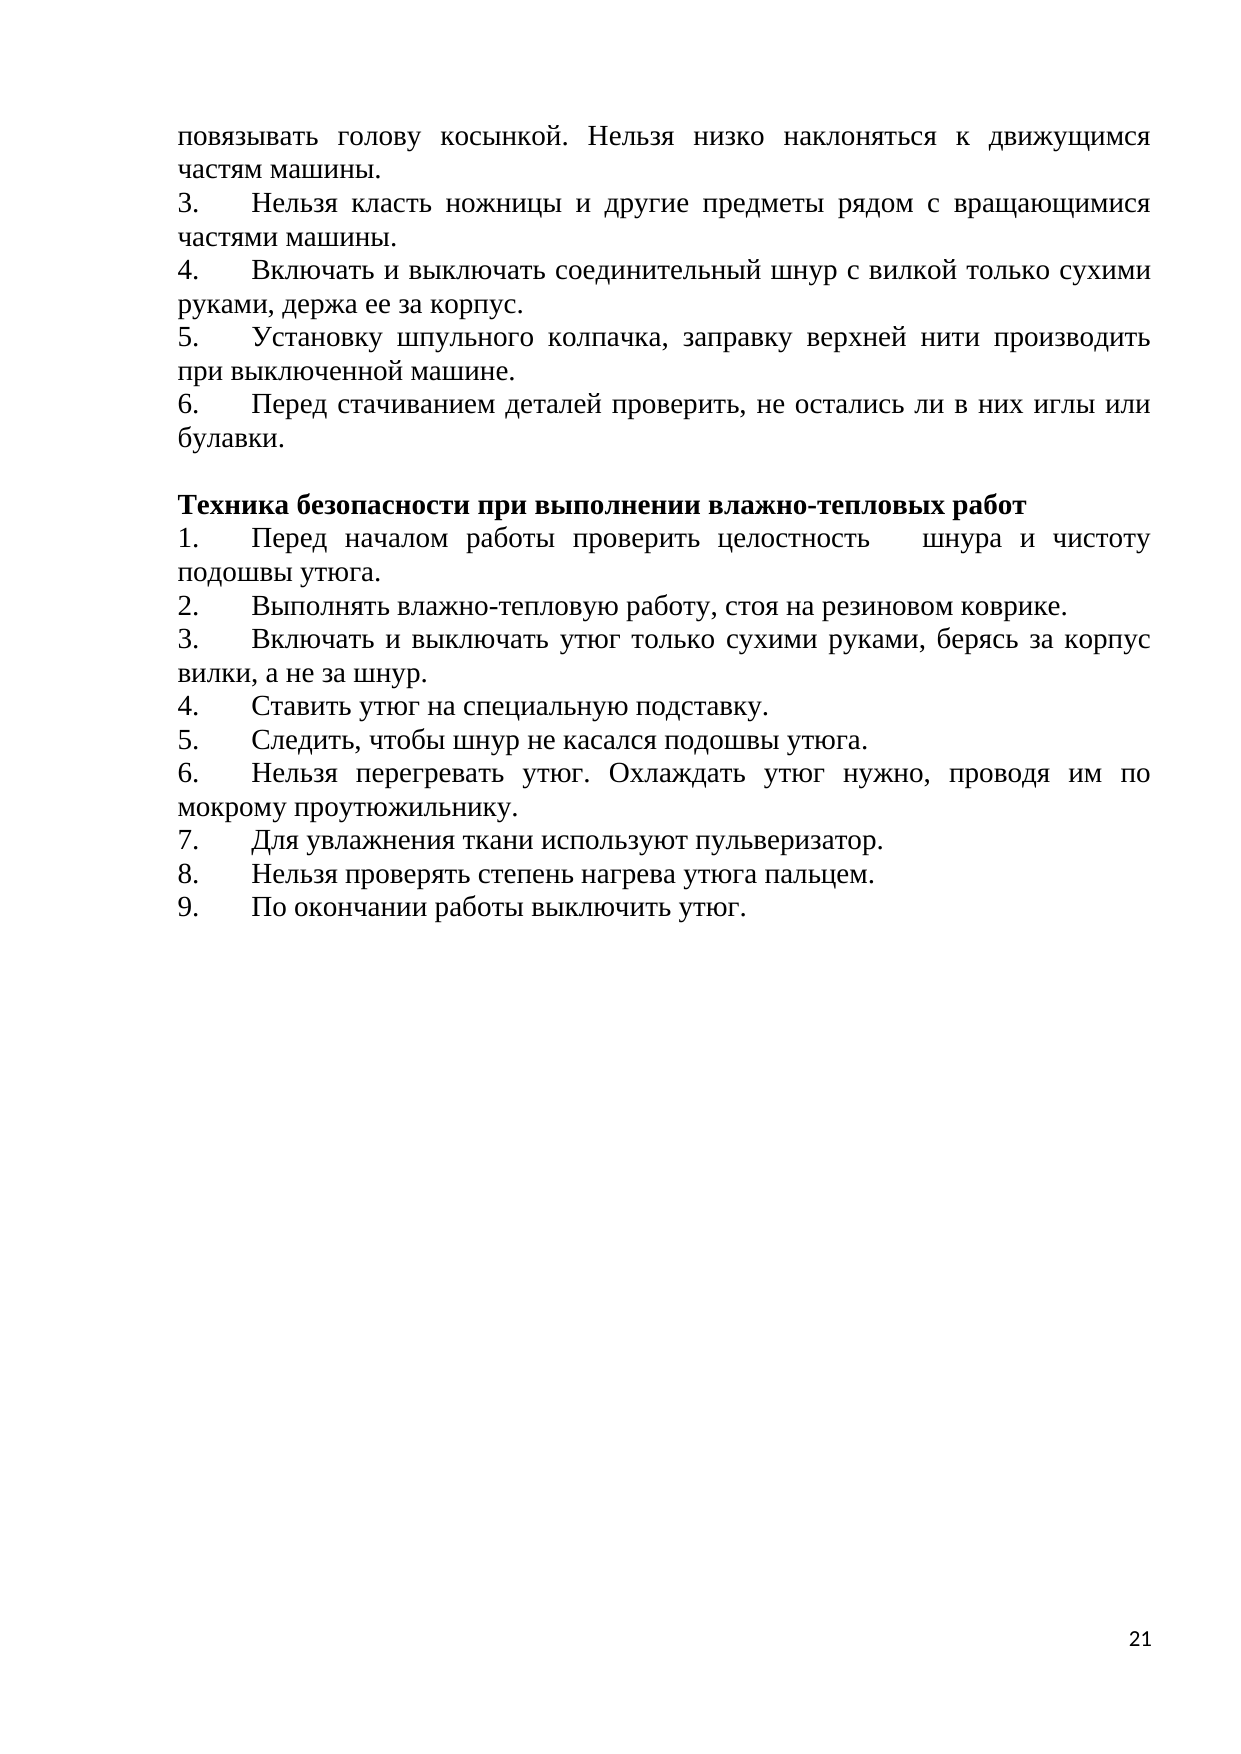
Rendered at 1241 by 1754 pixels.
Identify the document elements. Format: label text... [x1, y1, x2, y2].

text 1. Перед началом работы проверить целостность шнура и чистоту подошвы утюга. [177, 521, 1152, 588]
text 3. Нельзя класть ножницы и другие предметы рядом с вращающимися частями машины. [177, 185, 1152, 252]
text 6. Нельзя перегревать утюг. Охлаждать утюг нужно, проводя им по мокрому проутюжильнику. [177, 755, 1152, 822]
text 9. По окончании работы выключить утюг. [177, 889, 1152, 923]
text 8. Нельзя проверять степень нагрева утюга пальцем. [177, 856, 1152, 889]
text 5. Следить, чтобы шнур не касался подошвы утюга. [177, 722, 1152, 755]
text Техника безопасности при выполнении влажно-тепловых работ [177, 487, 1152, 521]
text 4. Ставить утюг на специальную подставку. [177, 688, 1152, 722]
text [177, 118, 1152, 185]
text 3. Включать и выключать утюг только сухими руками, берясь за корпус вилки, а не за шнур. [177, 621, 1152, 688]
text 6. Перед стачиванием деталей проверить, не остались ли в них иглы или булавки. [177, 386, 1152, 453]
text 5. Установку шпульного колпачка, заправку верхней нити производить при выключенной машине. [177, 319, 1152, 386]
text 2. Выполнять влажно-тепловую работу, стоя на резиновом коврике. [177, 588, 1152, 621]
text 7. Для увлажнения ткани используют пульверизатор. [177, 822, 1152, 856]
text 4. Включать и выключать соединительный шнур с вилкой только сухими руками, держа ее за корпус. [177, 252, 1152, 319]
